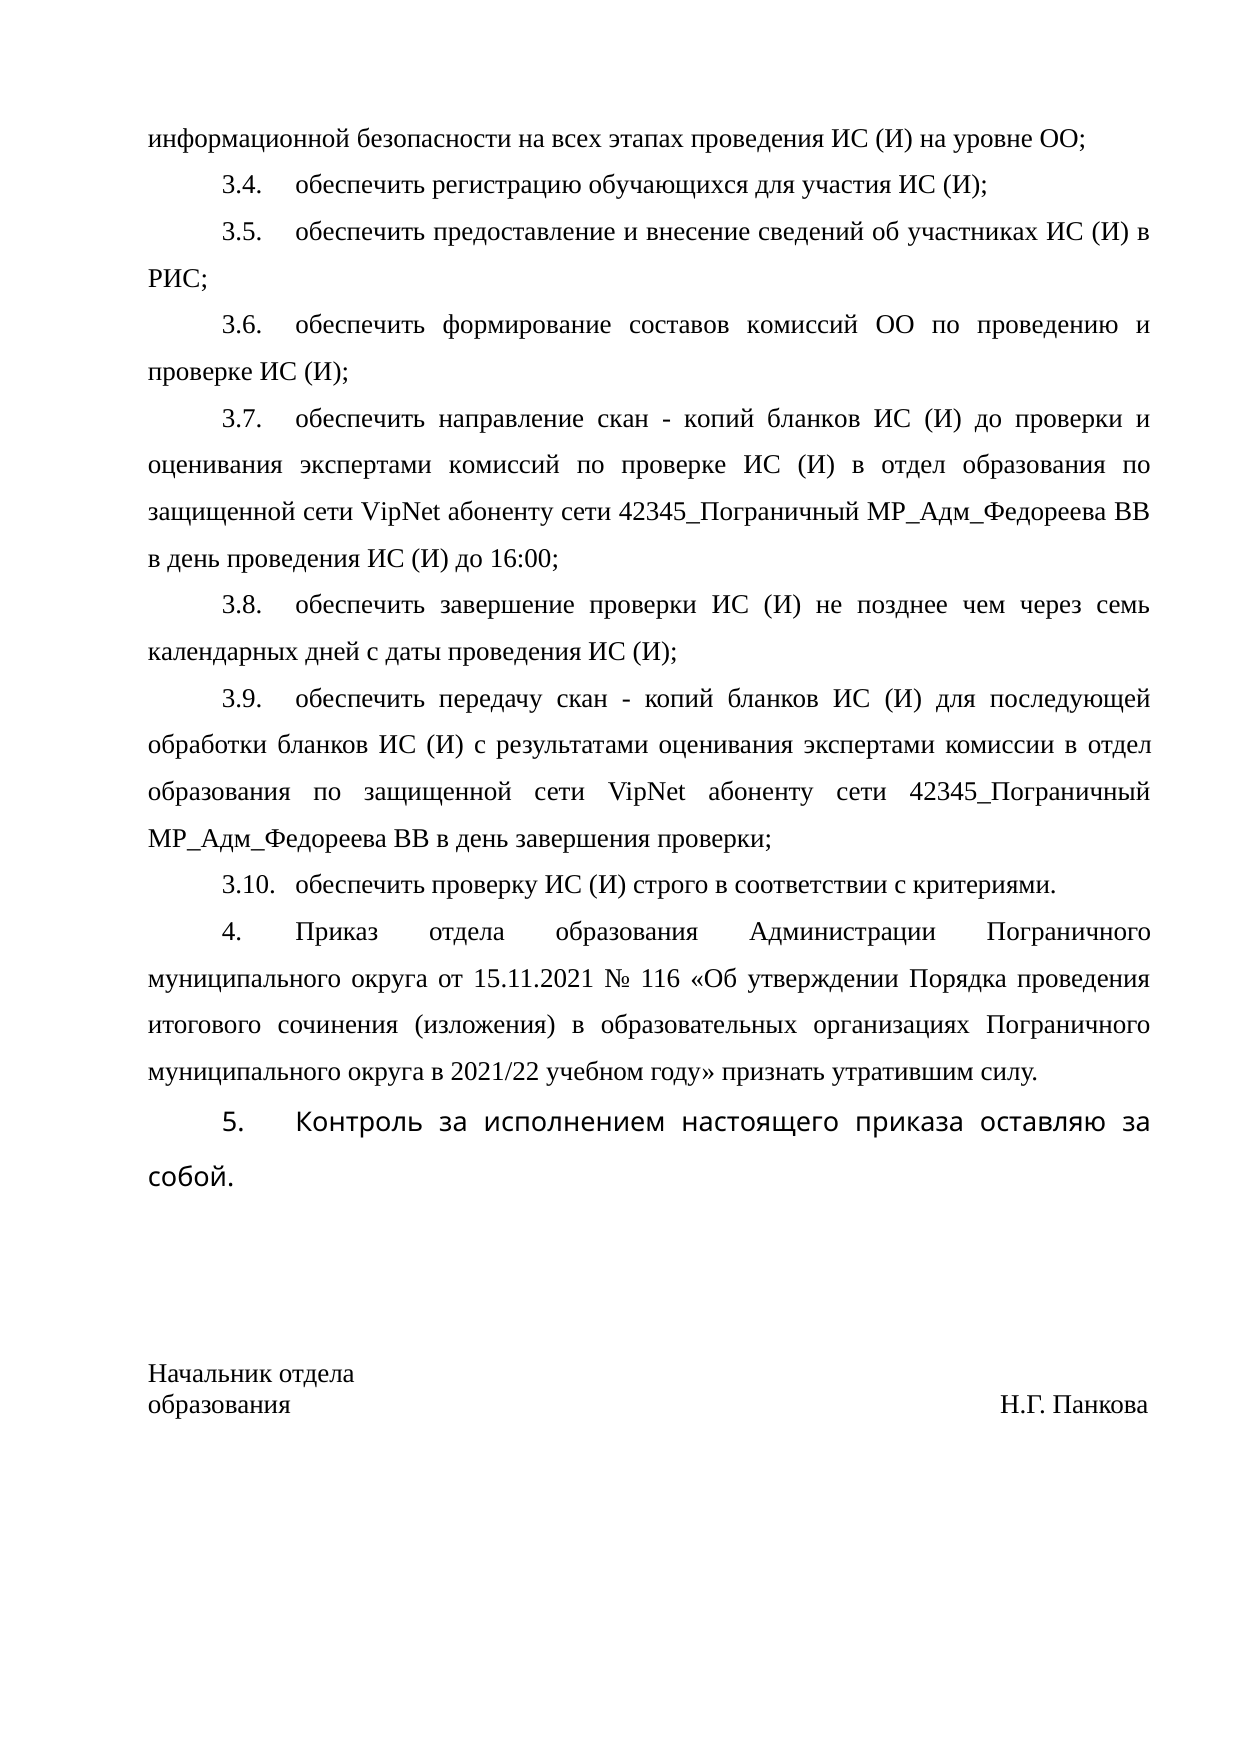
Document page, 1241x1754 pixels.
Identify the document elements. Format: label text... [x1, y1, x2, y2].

text образования Н.Г. Панкова [148, 1388, 1152, 1419]
text 3.10. обеспечить проверку ИС (И) строго в соответствии с критериями. [148, 869, 1152, 900]
list обеспечить регистрацию обучающихся для участия ИС (И); [148, 169, 1152, 200]
list обеспечить направление скан - копий бланков ИС (И) до проверки и оценивания экспертами комиссий по проверке ИС (И) в отдел образования по защищенной сети VipNet абоненту сети 42345_Пограничный МР_Адм_Федореева ВВ в день проведения ИС (И) до 16:00; [148, 402, 1152, 573]
list обеспечить завершение проверки ИС (И) не позднее чем через семь календарных дней с даты проведения ИС (И); [148, 589, 1152, 666]
list обеспечить формирование составов комиссий ОО по проведению и проверке ИС (И); [148, 309, 1152, 386]
text 4. Приказ отдела образования Администрации Пограничного муниципального округа от 15.11.2021 № 116 «Об утверждении Порядка проведения итогового сочинения (изложения) в образовательных организациях Пограничного муниципального округа в 2021/22 учебном году» признать утратившим силу. [148, 915, 1152, 1086]
list обеспечить предоставление и внесение сведений об участниках ИС (И) в РИС; [148, 215, 1152, 293]
text 3.9. обеспечить передачу скан - копий бланков ИС (И) для последующей обработки бланков ИС (И) с результатами оценивания экспертами комиссии в отдел образования по защищенной сети VipNet абоненту сети 42345_Пограничный МР_Адм_Федореева ВВ в день завершения проверки; [148, 682, 1152, 853]
text Начальник отдела [148, 1357, 1152, 1388]
list Контроль за исполнением настоящего приказа оставляю за собой. [148, 1102, 1152, 1194]
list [148, 122, 1152, 153]
